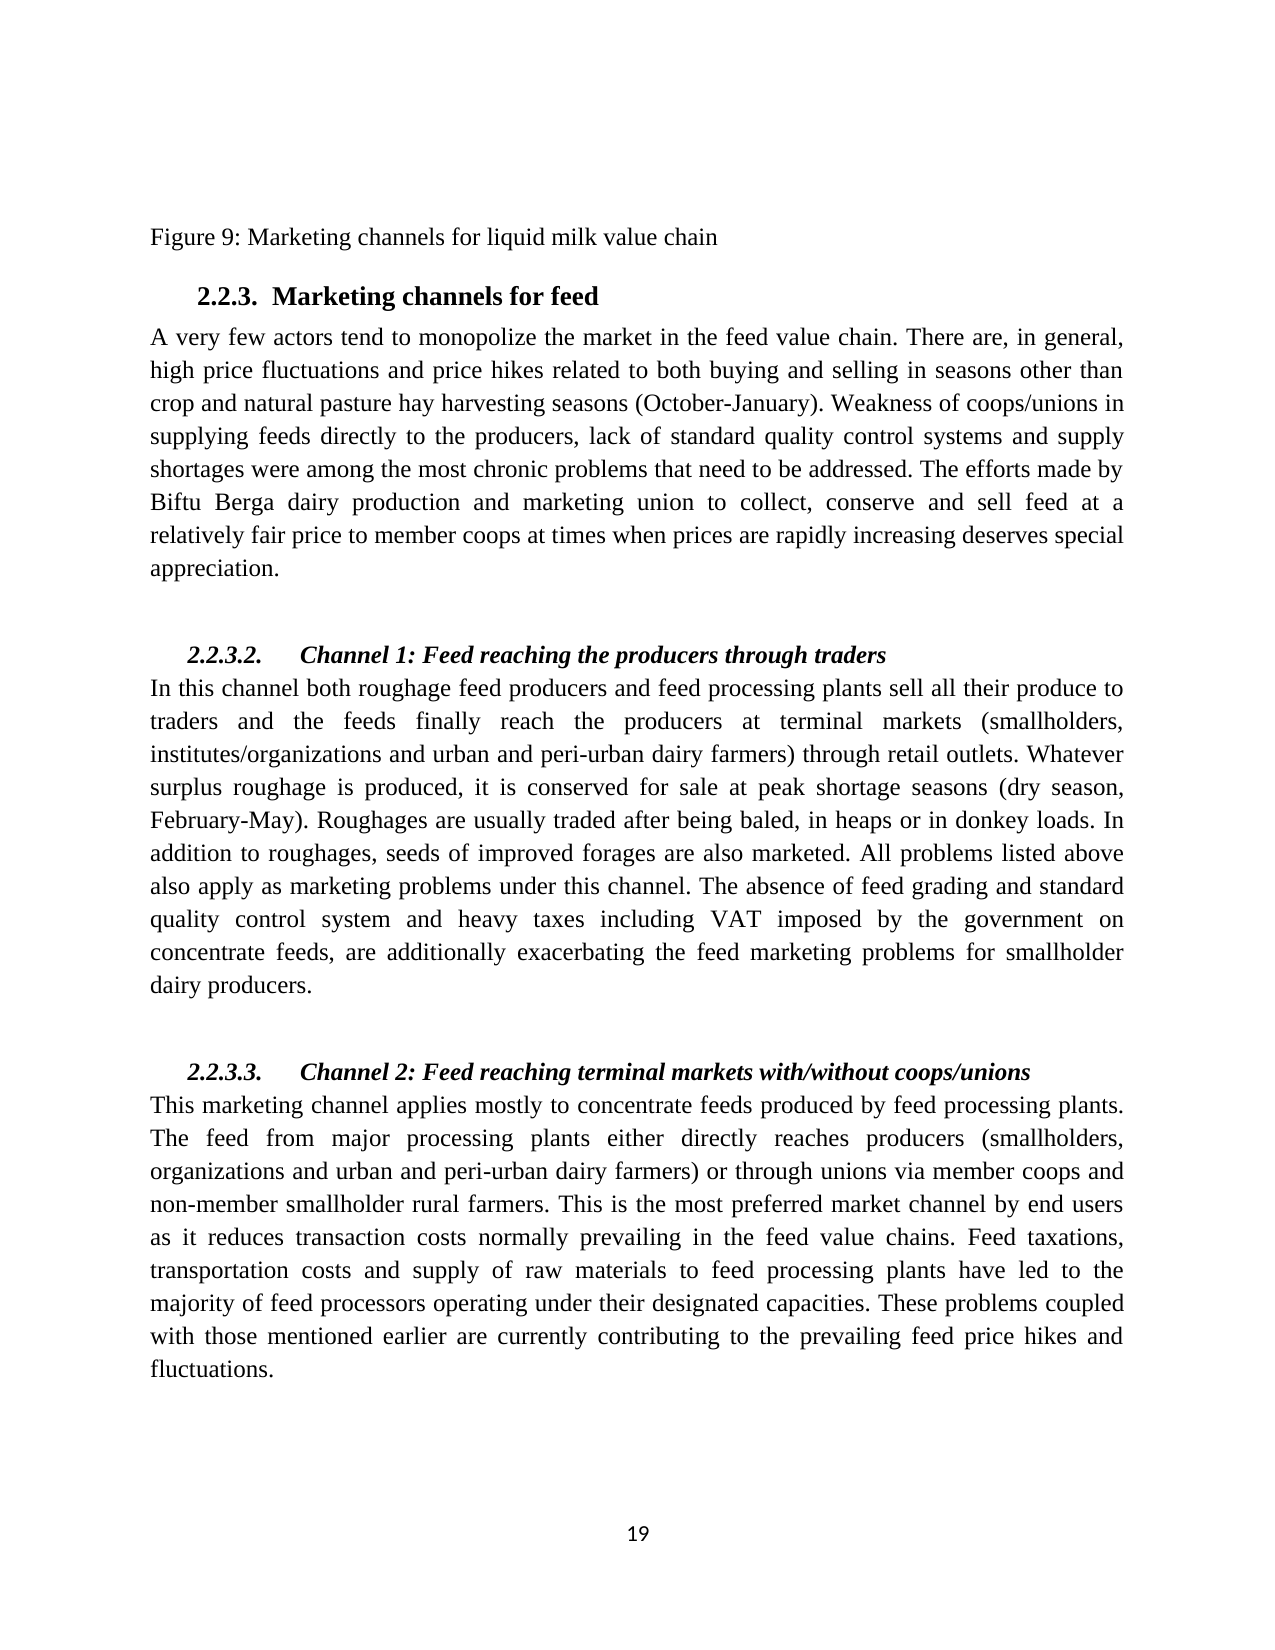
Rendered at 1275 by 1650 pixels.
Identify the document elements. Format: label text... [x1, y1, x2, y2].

text In this channel both roughage feed producers and feed processing plants sell all their produce to traders and the feeds finally reach the producers at terminal markets (smallholders, institutes/organizations and urban and peri-urban dairy farmers) through retail outlets. Whatever surplus roughage is produced, it is conserved for sale at peak shortage seasons (dry season, February-May). Roughages are usually traded after being baled, in heaps or in donkey loads. In addition to roughages, seeds of improved forages are also marketed. All problems listed above also apply as marketing problems under this channel. The absence of feed grading and standard quality control system and heavy taxes including VAT imposed by the government on concentrate feeds, are additionally exacerbating the feed marketing problems for smallholder dairy producers. [150, 673, 1125, 999]
text Figure 9: Marketing channels for liquid milk value chain [150, 222, 1125, 251]
subtitle Channel 2: Feed reaching terminal markets with/without coops/unions [187, 1057, 1125, 1086]
text This marketing channel applies mostly to concentrate feeds produced by feed processing plants. The feed from major processing plants either directly reaches producers (smallholders, organizations and urban and peri-urban dairy farmers) or through unions via member coops and non-member smallholder rural farmers. This is the most preferred market channel by end users as it reduces transaction costs normally prevailing in the feed value chains. Feed taxations, transportation costs and supply of raw materials to feed processing plants have led to the majority of feed processors operating under their designated capacities. These problems coupled with those mentioned earlier are currently contributing to the prevailing feed price hikes and fluctuations. [150, 1090, 1125, 1383]
subtitle Channel 1: Feed reaching the producers through traders [187, 640, 1125, 669]
subtitle Marketing channels for feed [197, 280, 1125, 311]
text A very few actors tend to monopolize the market in the feed value chain. There are, in general, high price fluctuations and price hikes related to both buying and selling in seasons other than crop and natural pasture hay harvesting seasons (October-January). Weakness of coops/unions in supplying feeds directly to the producers, lack of standard quality control systems and supply shortages were among the most chronic problems that need to be addressed. The efforts made by Biftu Berga dairy production and marketing union to collect, conserve and sell feed at a relatively fair price to member coops at times when prices are rapidly increasing deserves special appreciation. [150, 322, 1125, 582]
